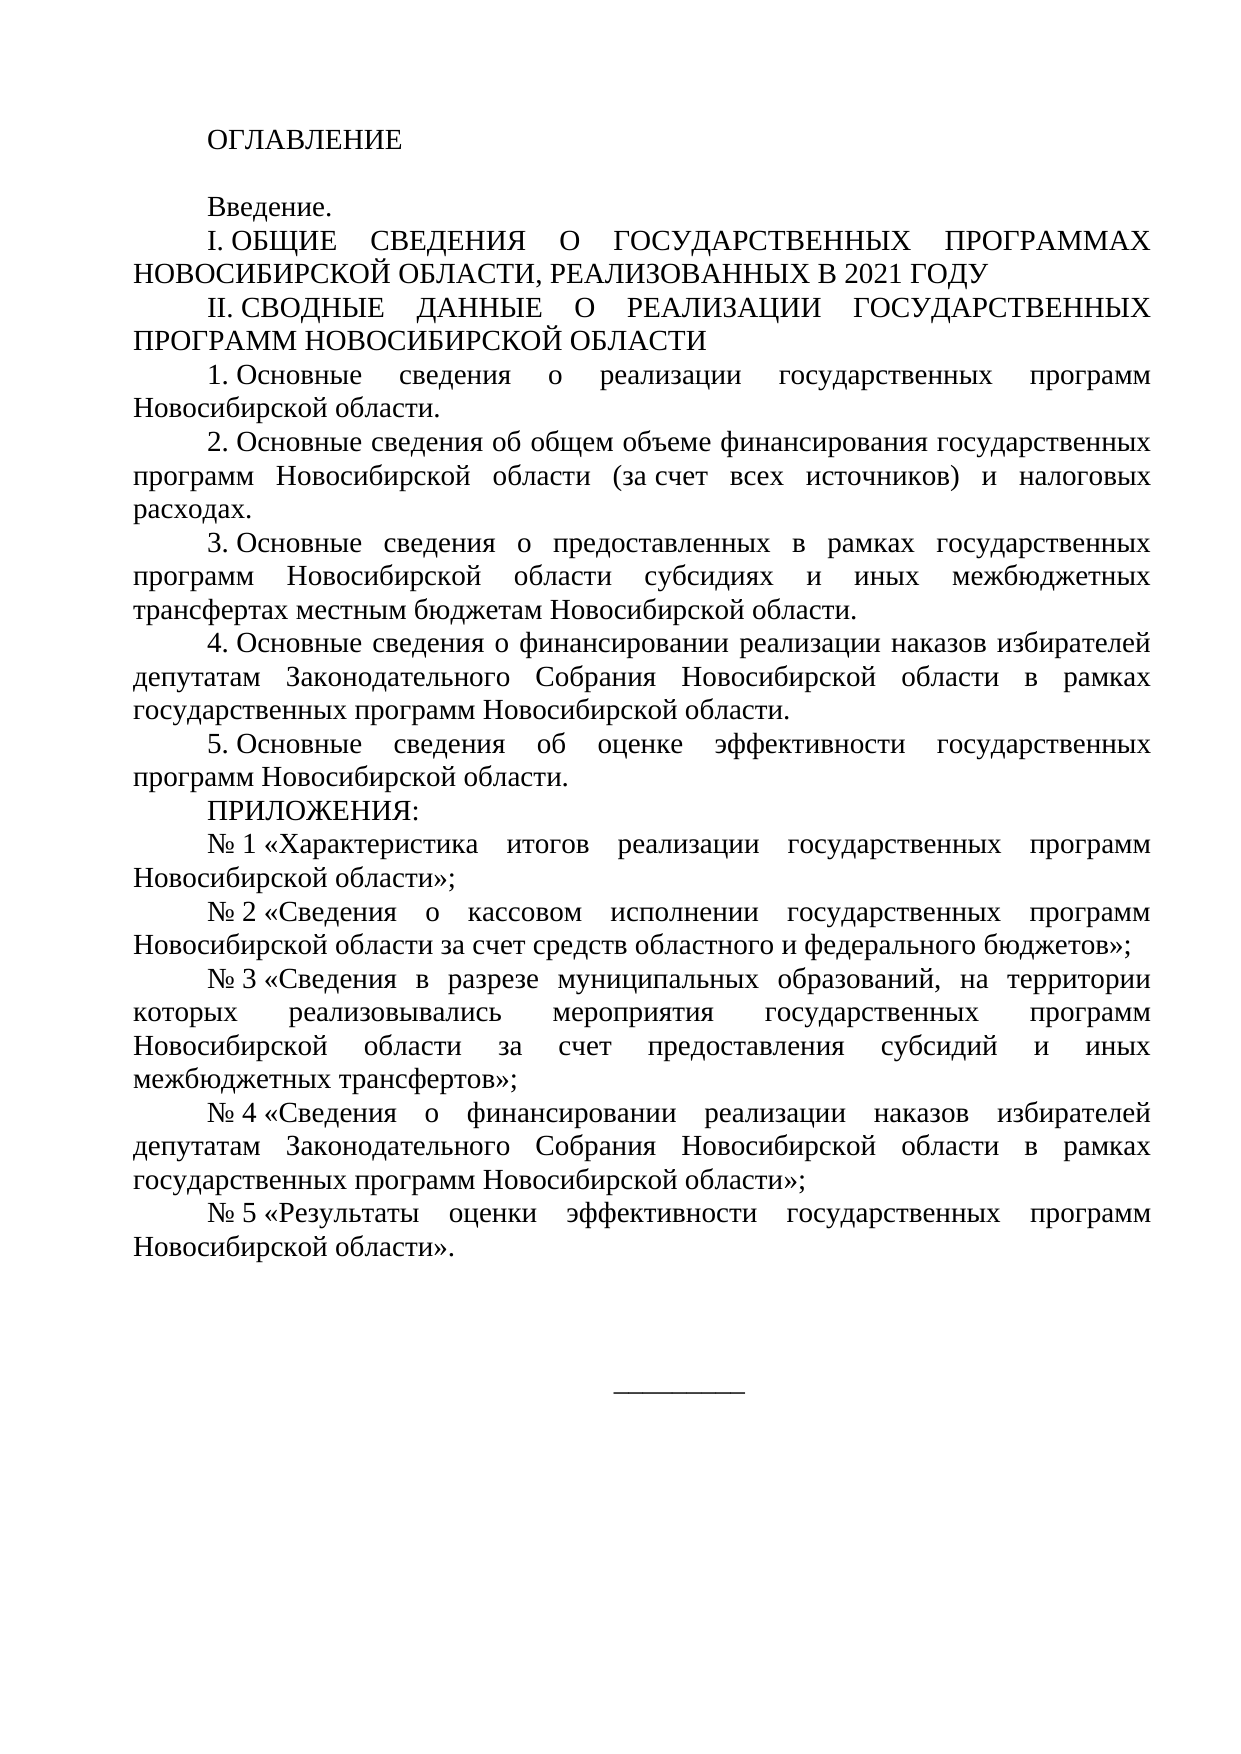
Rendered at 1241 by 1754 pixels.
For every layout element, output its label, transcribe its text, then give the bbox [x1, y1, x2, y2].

text 2. Основные сведения об общем объеме финансирования государственных программ Новосибирской области (за счет всех источников) и налоговых расходах. [133, 424, 1152, 525]
text ОГЛАВЛЕНИЕ [133, 122, 1152, 156]
text № 3 «Сведения в разрезе муниципальных образований, на территории которых реализовывались мероприятия государственных программ Новосибирской области за счет предоставления субсидий и иных межбюджетных трансфертов»; [133, 961, 1152, 1095]
text 5. Основные сведения об оценке эффективности государственных программ Новосибирской области. [133, 726, 1152, 793]
text № 4 «Сведения о финансировании реализации наказов избирателей депутатам Законодательного Собрания Новосибирской области в рамках государственных программ Новосибирской области»; [133, 1095, 1152, 1196]
text № 2 «Сведения о кассовом исполнении государственных программ Новосибирской области за счет средств областного и федерального бюджетов»; [133, 894, 1152, 961]
text _________ [133, 1363, 1152, 1397]
text Введение. [133, 189, 1152, 223]
text № 1 «Характеристика итогов реализации государственных программ Новосибирской области»; [133, 827, 1152, 894]
text I. ОБЩИЕ СВЕДЕНИЯ О ГОСУДАРСТВЕННЫХ ПРОГРАММАХ НОВОСИБИРСКОЙ ОБЛАСТИ, РЕАЛИЗОВАННЫХ В 2021 ГОДУ [133, 223, 1152, 290]
text № 5 «Результаты оценки эффективности государственных программ Новосибирской области». [133, 1196, 1152, 1263]
text 1. Основные сведения о реализации государственных программ Новосибирской области. [133, 357, 1152, 424]
text 3. Основные сведения о предоставленных в рамках государственных программ Новосибирской области субсидиях и иных межбюджетных трансфертах местным бюджетам Новосибирской области. [133, 525, 1152, 625]
text II. СВОДНЫЕ ДАННЫЕ О РЕАЛИЗАЦИИ ГОСУДАРСТВЕННЫХ ПРОГРАММ НОВОСИБИРСКОЙ ОБЛАСТИ [133, 290, 1152, 357]
text 4. Основные сведения о финансировании реализации наказов избирателей депутатам Законодательного Собрания Новосибирской области в рамках государственных программ Новосибирской области. [133, 625, 1152, 726]
text ПРИЛОЖЕНИЯ: [133, 793, 1152, 827]
